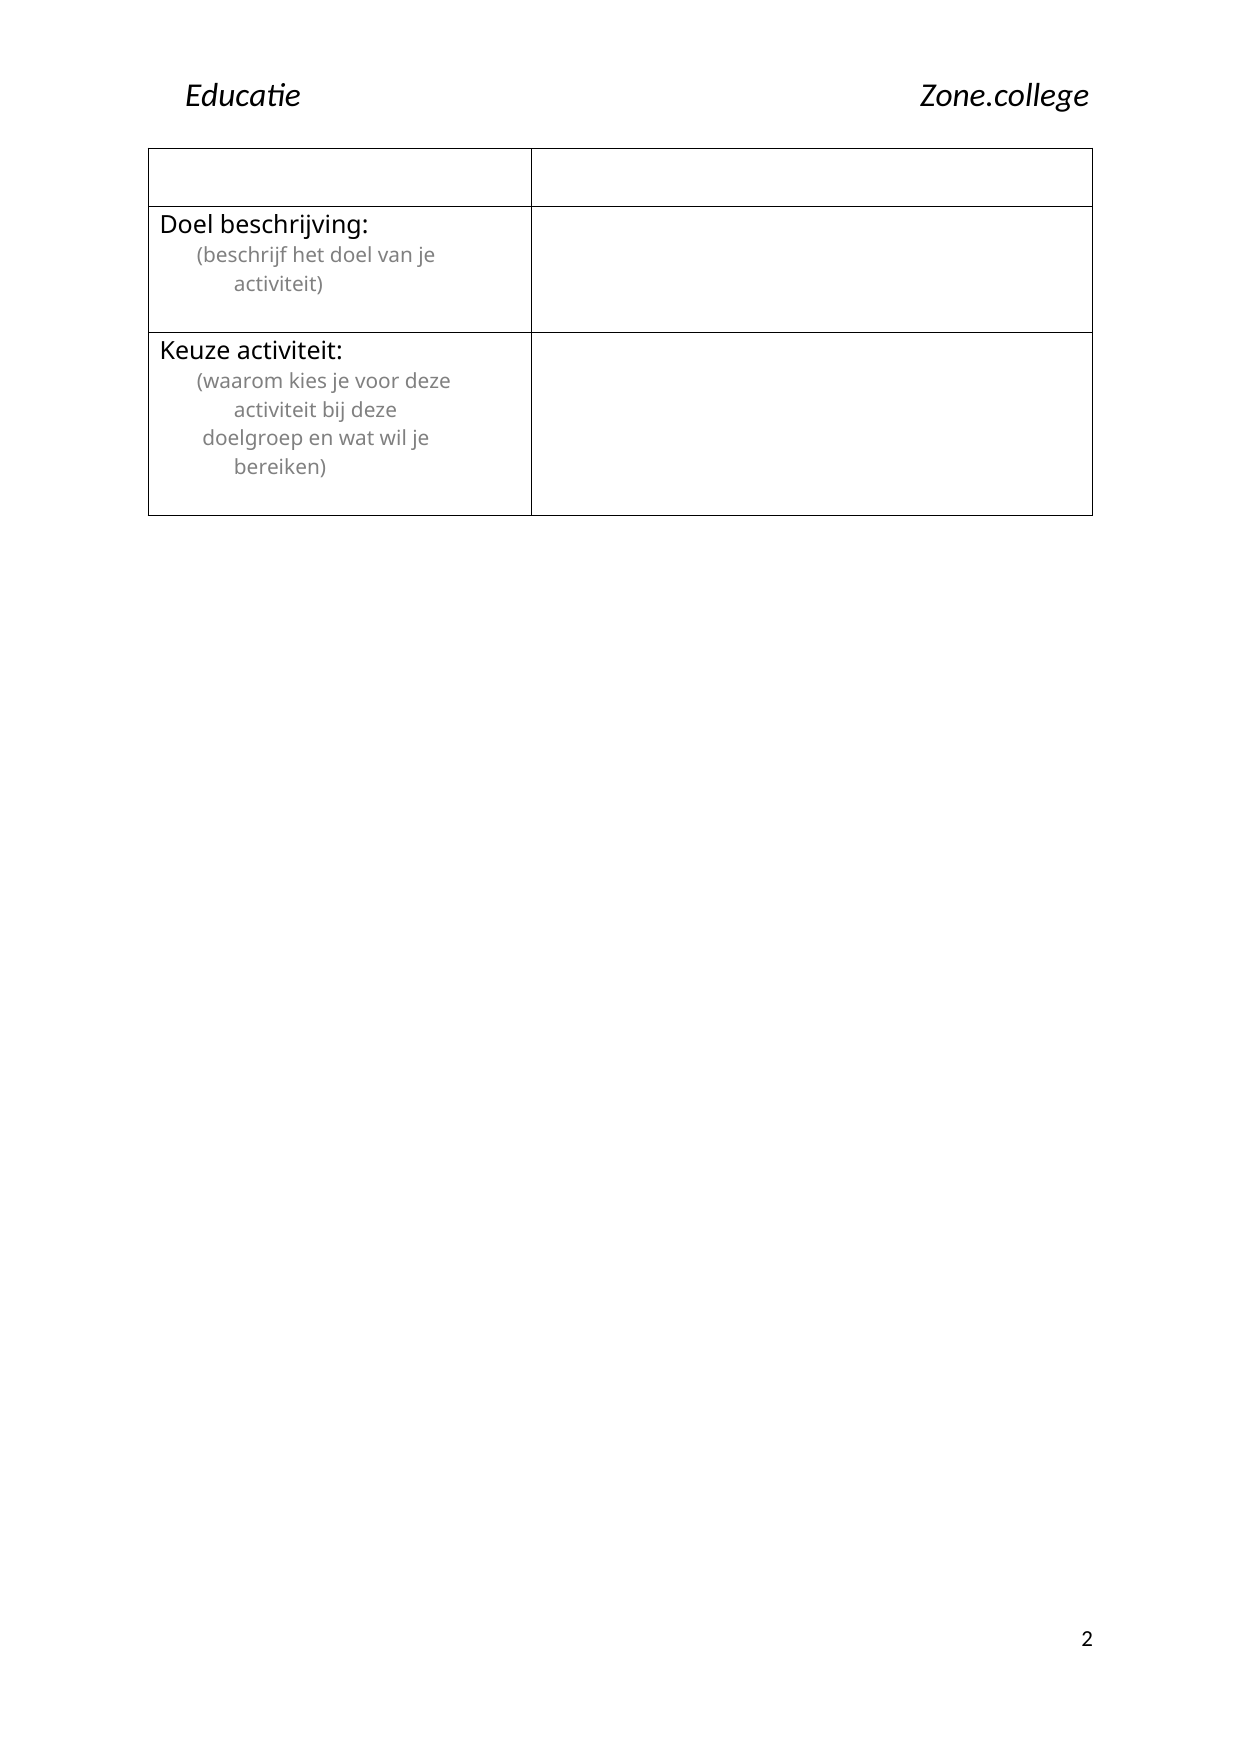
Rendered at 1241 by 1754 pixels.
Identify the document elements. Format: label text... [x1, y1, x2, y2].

table_cell [532, 149, 1092, 206]
table_cell [532, 207, 1092, 332]
table_cell Doel beschrijving: (beschrijf het doel van je activiteit) [149, 207, 531, 332]
table_cell [532, 333, 1092, 514]
table_cell Keuze activiteit: (waarom kies je voor deze activiteit bij deze doelgroep en wat wil je bereiken) [149, 333, 531, 514]
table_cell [149, 149, 531, 206]
